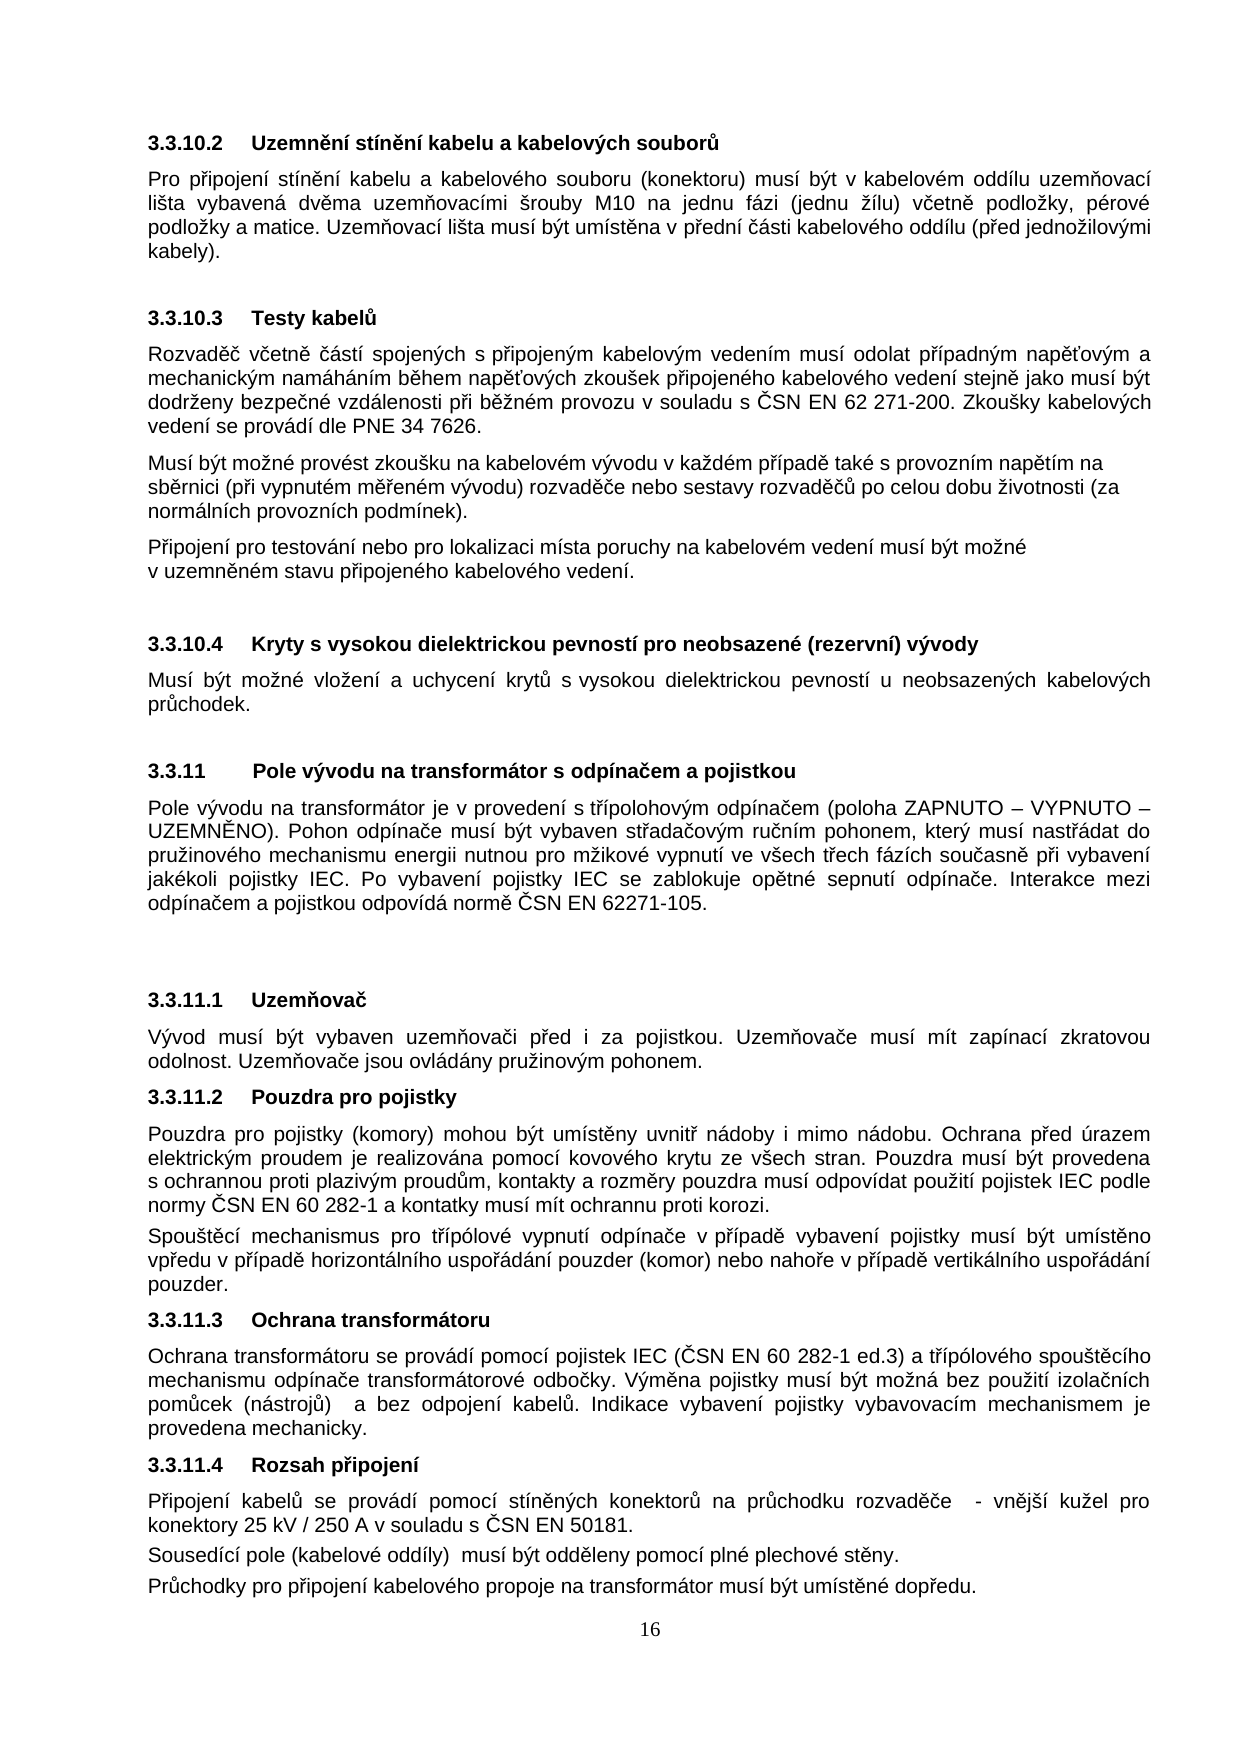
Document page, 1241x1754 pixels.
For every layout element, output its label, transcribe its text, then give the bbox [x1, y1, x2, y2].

text Připojení pro testování nebo pro lokalizaci místa poruchy na kabelovém vedení musí být možné v uzemněném stavu připojeného kabelového vedení. [148, 535, 1152, 583]
text Sousedící pole (kabelové oddíly) musí být odděleny pomocí plné plechové stěny. [148, 1543, 1152, 1567]
list Uzemnění stínění kabelu a kabelových souborů [148, 131, 1152, 155]
list Testy kabelů [148, 306, 1152, 330]
text Musí být možné vložení a uchycení krytů s vysokou dielektrickou pevností u neobsazených kabelových průchodek. [148, 668, 1152, 716]
text Rozvaděč včetně částí spojených s připojeným kabelovým vedením musí odolat případným napěťovým a mechanickým namáháním během napěťových zkoušek připojeného kabelového vedení stejně jako musí být dodrženy bezpečné vzdálenosti při běžném provozu v souladu s ČSN EN 62 271-200. Zkoušky kabelových vedení se provádí dle PNE 34 7626. [148, 342, 1152, 438]
text Průchodky pro připojení kabelového propoje na transformátor musí být umístěné dopředu. [148, 1573, 1152, 1597]
list Kryty s vysokou dielektrickou pevností pro neobsazené (rezervní) vývody [148, 632, 1152, 656]
list Ochrana transformátoru [148, 1308, 1152, 1332]
text Pro připojení stínění kabelu a kabelového souboru (konektoru) musí být v kabelovém oddílu uzemňovací lišta vybavená dvěma uzemňovacími šrouby M10 na jednu fázi (jednu žílu) včetně podložky, pérové podložky a matice. Uzemňovací lišta musí být umístěna v přední části kabelového oddílu (před jednožilovými kabely). [148, 167, 1152, 263]
list Uzemňovač [148, 988, 1152, 1012]
list Pouzdra pro pojistky [148, 1085, 1152, 1109]
text Musí být možné provést zkoušku na kabelovém vývodu v každém případě také s provozním napětím na sběrnici (při vypnutém měřeném vývodu) rozvaděče nebo sestavy rozvaděčů po celou dobu životnosti (za normálních provozních podmínek). [148, 451, 1152, 522]
list Pole vývodu na transformátor s odpínačem a pojistkou [148, 759, 1152, 783]
text Pole vývodu na transformátor je v provedení s třípolohovým odpínačem (poloha ZAPNUTO – VYPNUTO – UZEMNĚNO). Pohon odpínače musí být vybaven střadačovým ručním pohonem, který musí nastřádat do pružinového mechanismu energii nutnou pro mžikové vypnutí ve všech třech fázích současně při vybavení jakékoli pojistky IEC. Po vybavení pojistky IEC se zablokuje opětné sepnutí odpínače. Interakce mezi odpínačem a pojistkou odpovídá normě ČSN EN 62271-105. [148, 795, 1152, 915]
text Pouzdra pro pojistky (komory) mohou být umístěny uvnitř nádoby i mimo nádobu. Ochrana před úrazem elektrickým proudem je realizována pomocí kovového krytu ze všech stran. Pouzdra musí být provedena s ochrannou proti plazivým proudům, kontakty a rozměry pouzdra musí odpovídat použití pojistek IEC podle normy ČSN EN 60 282-1 a kontatky musí mít ochrannu proti korozi. [148, 1121, 1152, 1217]
text Ochrana transformátoru se provádí pomocí pojistek IEC (ČSN EN 60 282-1 ed.3) a třípólového spouštěcího mechanismu odpínače transformátorové odbočky. Výměna pojistky musí být možná bez použití izolačních pomůcek (nástrojů) a bez odpojení kabelů. Indikace vybavení pojistky vybavovacím mechanismem je provedena mechanicky. [148, 1344, 1152, 1440]
text Vývod musí být vybaven uzemňovači před i za pojistkou. Uzemňovače musí mít zapínací zkratovou odolnost. Uzemňovače jsou ovládány pružinovým pohonem. [148, 1024, 1152, 1072]
list Rozsah připojení [148, 1453, 1152, 1477]
text Spouštěcí mechanismus pro třípólové vypnutí odpínače v případě vybavení pojistky musí být umístěno vpředu v případě horizontálního uspořádání pouzder (komor) nebo nahoře v případě vertikálního uspořádání pouzder. [148, 1223, 1152, 1295]
text Připojení kabelů se provádí pomocí stíněných konektorů na průchodku rozvaděče - vnější kužel pro konektory 25 kV / 250 A v souladu s ČSN EN 50181. [148, 1489, 1152, 1537]
